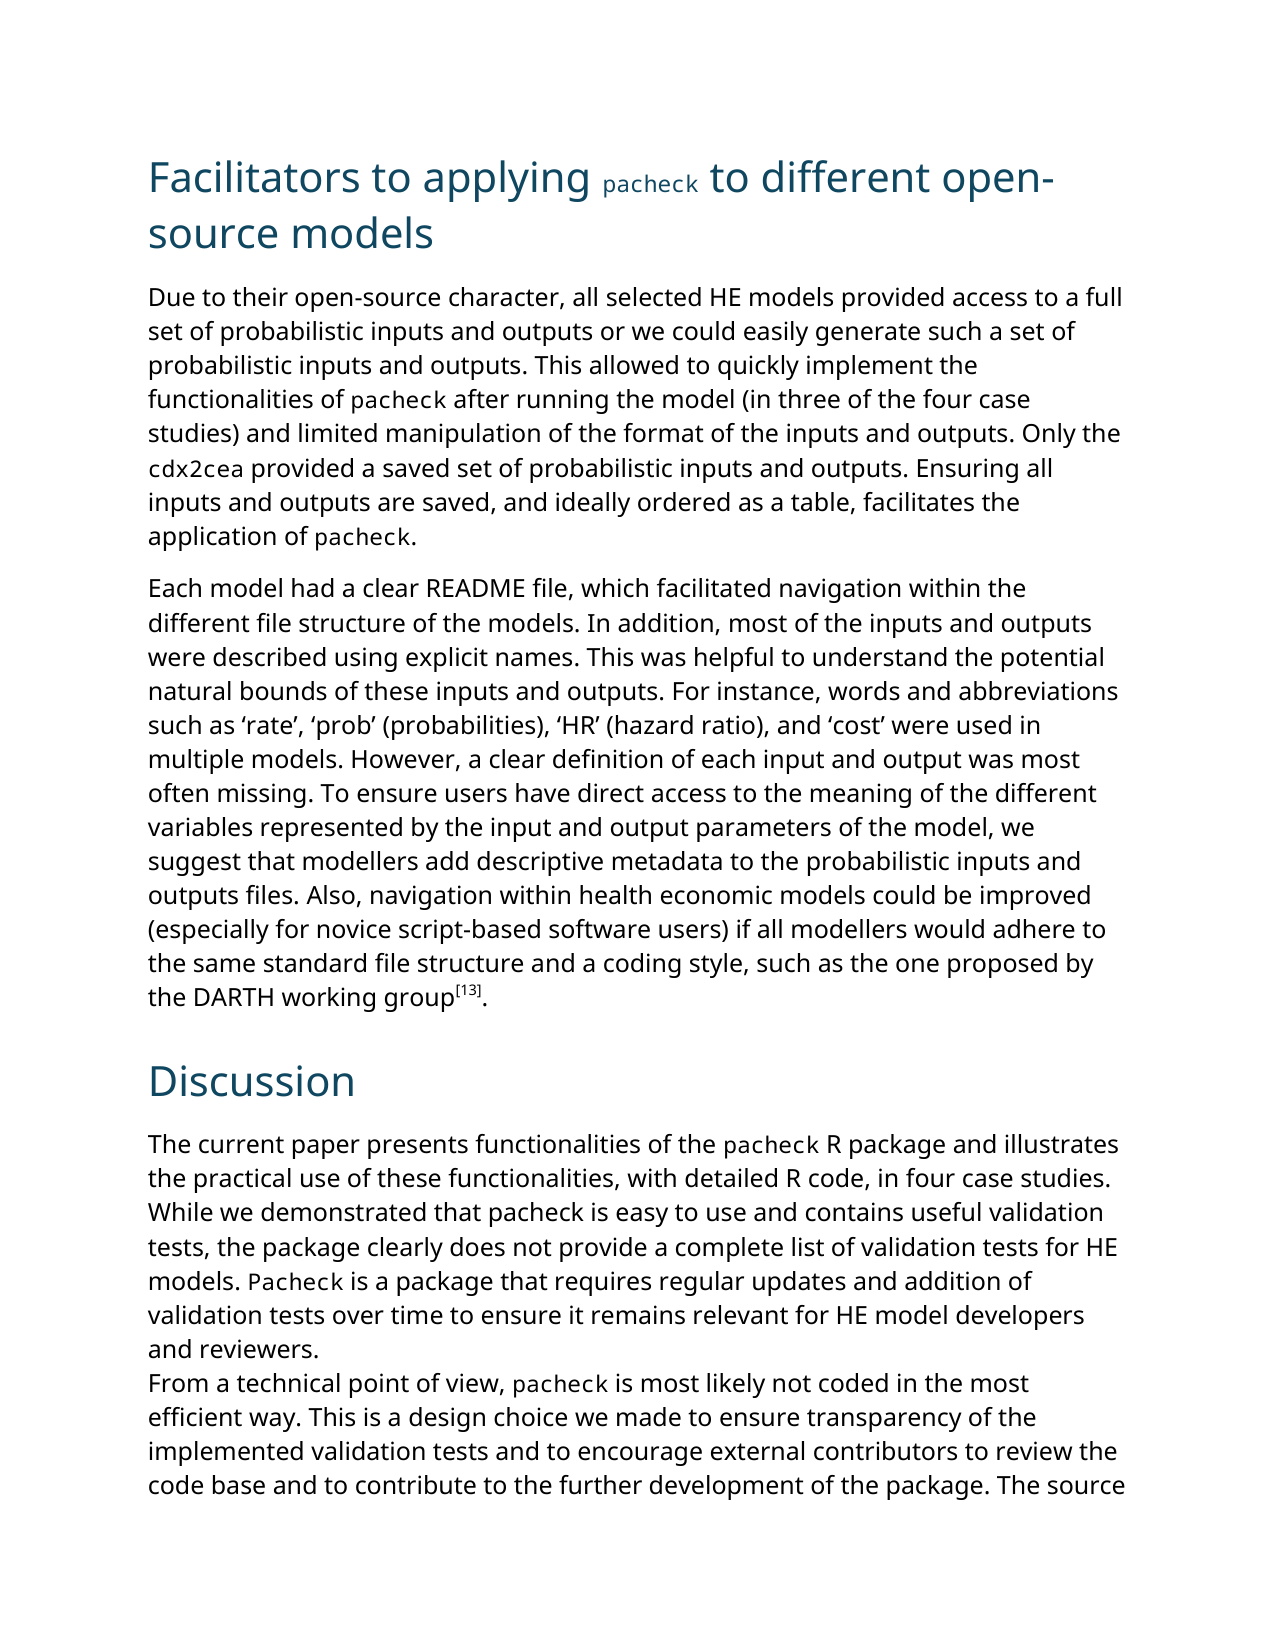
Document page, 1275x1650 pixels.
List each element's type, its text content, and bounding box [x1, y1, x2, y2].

text Each model had a clear README file, which facilitated navigation within the different file structure of the models. In addition, most of the inputs and outputs were described using explicit names. This was helpful to understand the potential natural bounds of these inputs and outputs. For instance, words and abbreviations such as ‘rate’, ‘prob’ (probabilities), ‘HR’ (hazard ratio), and ‘cost’ were used in multiple models. However, a clear definition of each input and output was most often missing. To ensure users have direct access to the meaning of the different variables represented by the input and output parameters of the model, we suggest that modellers add descriptive metadata to the probabilistic inputs and outputs files. Also, navigation within health economic models could be improved (especially for novice script-based software users) if all modellers would adhere to the same standard file structure and a coding style, such as the one proposed by the DARTH working group[13]. [148, 571, 1127, 1014]
subtitle Facilitators to applying pacheck to different open-source models [148, 148, 1127, 261]
text Due to their open-source character, all selected HE models provided access to a full set of probabilistic inputs and outputs or we could easily generate such a set of probabilistic inputs and outputs. This allowed to quickly implement the functionalities of pacheck after running the model (in three of the four case studies) and limited manipulation of the format of the inputs and outputs. Only the cdx2cea provided a saved set of probabilistic inputs and outputs. Ensuring all inputs and outputs are saved, and ideally ordered as a table, facilitates the application of pacheck. [148, 280, 1127, 552]
subtitle Discussion [148, 1051, 1127, 1108]
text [148, 1127, 1127, 1502]
